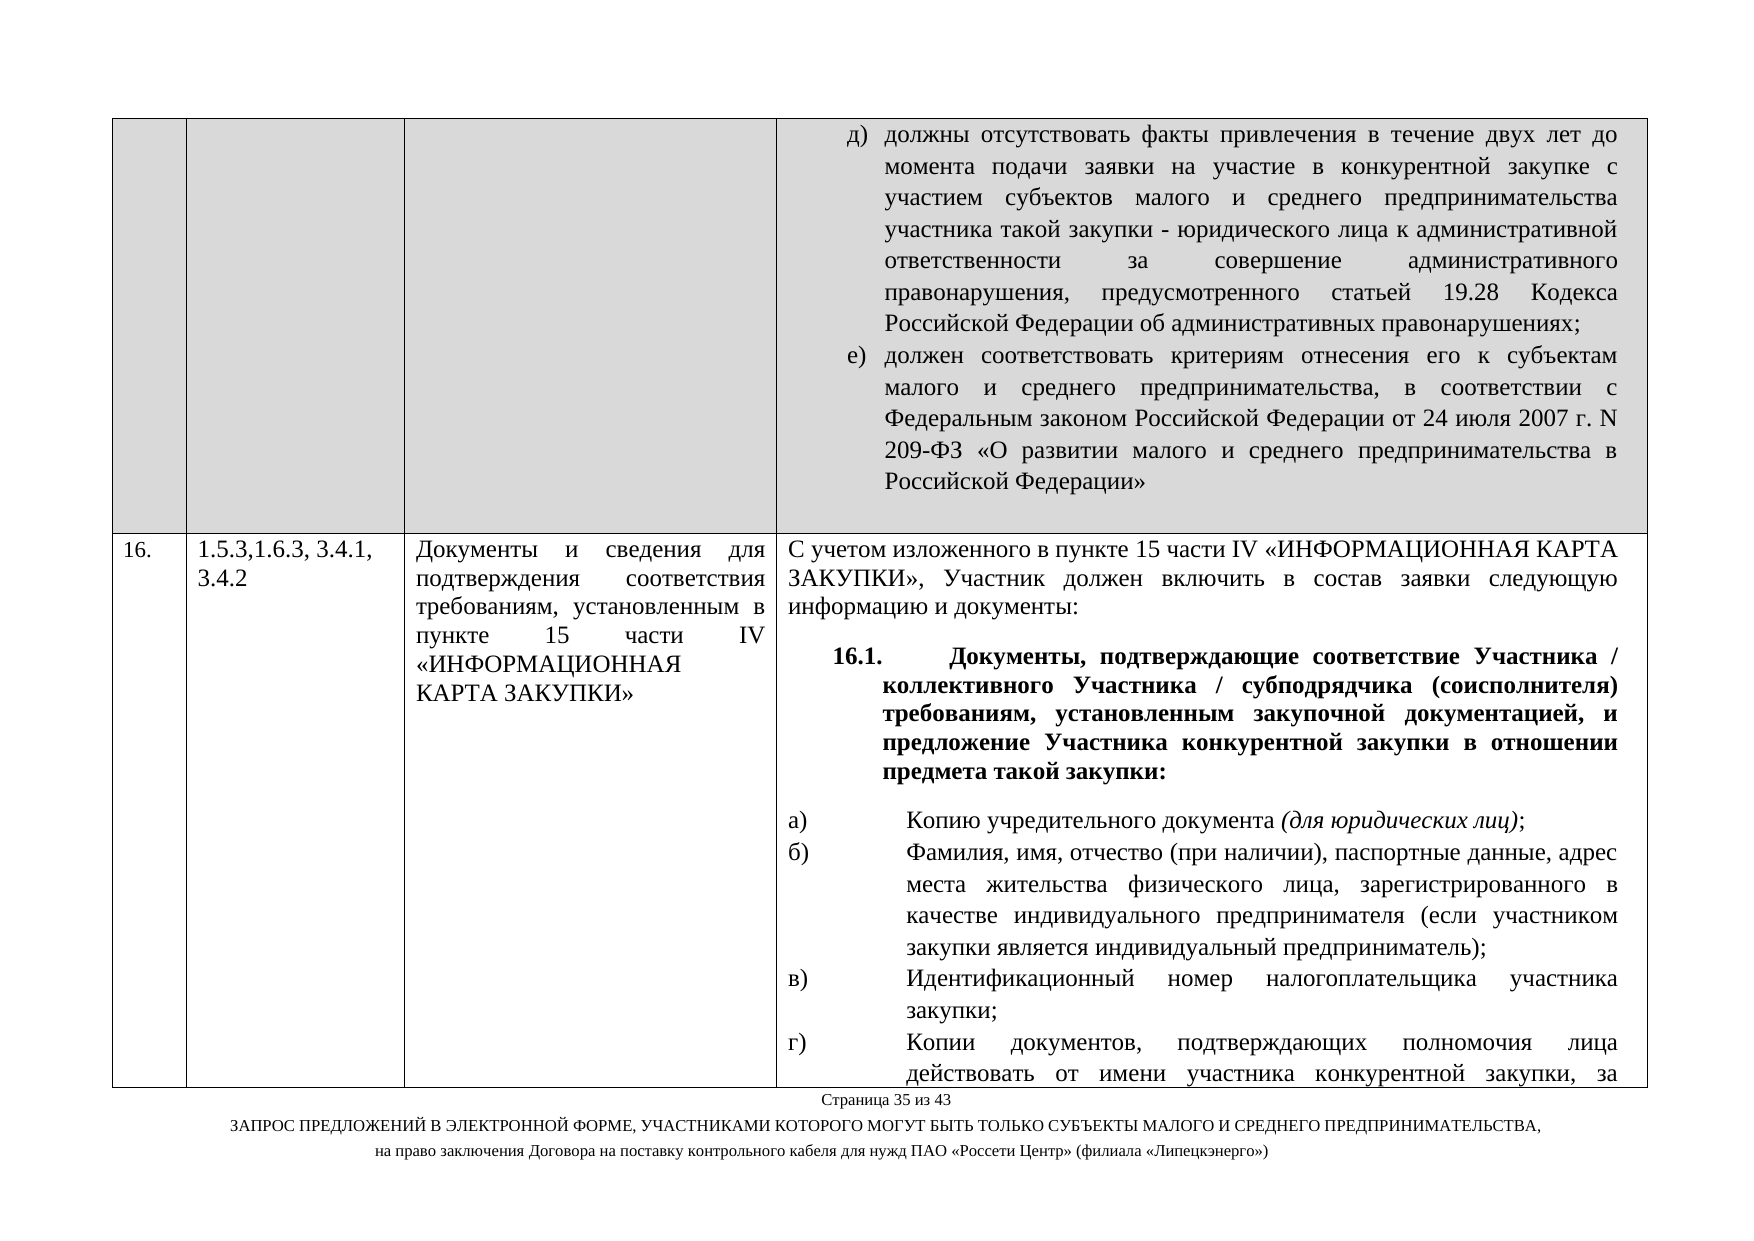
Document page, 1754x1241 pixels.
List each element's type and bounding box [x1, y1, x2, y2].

table_cell [187, 534, 404, 1087]
table_cell [777, 119, 1647, 533]
table_cell [113, 119, 186, 533]
table_cell [405, 534, 776, 1087]
table_cell [187, 119, 404, 533]
table_cell [777, 534, 1647, 1087]
table_cell [405, 119, 776, 533]
table_cell [113, 534, 186, 1087]
